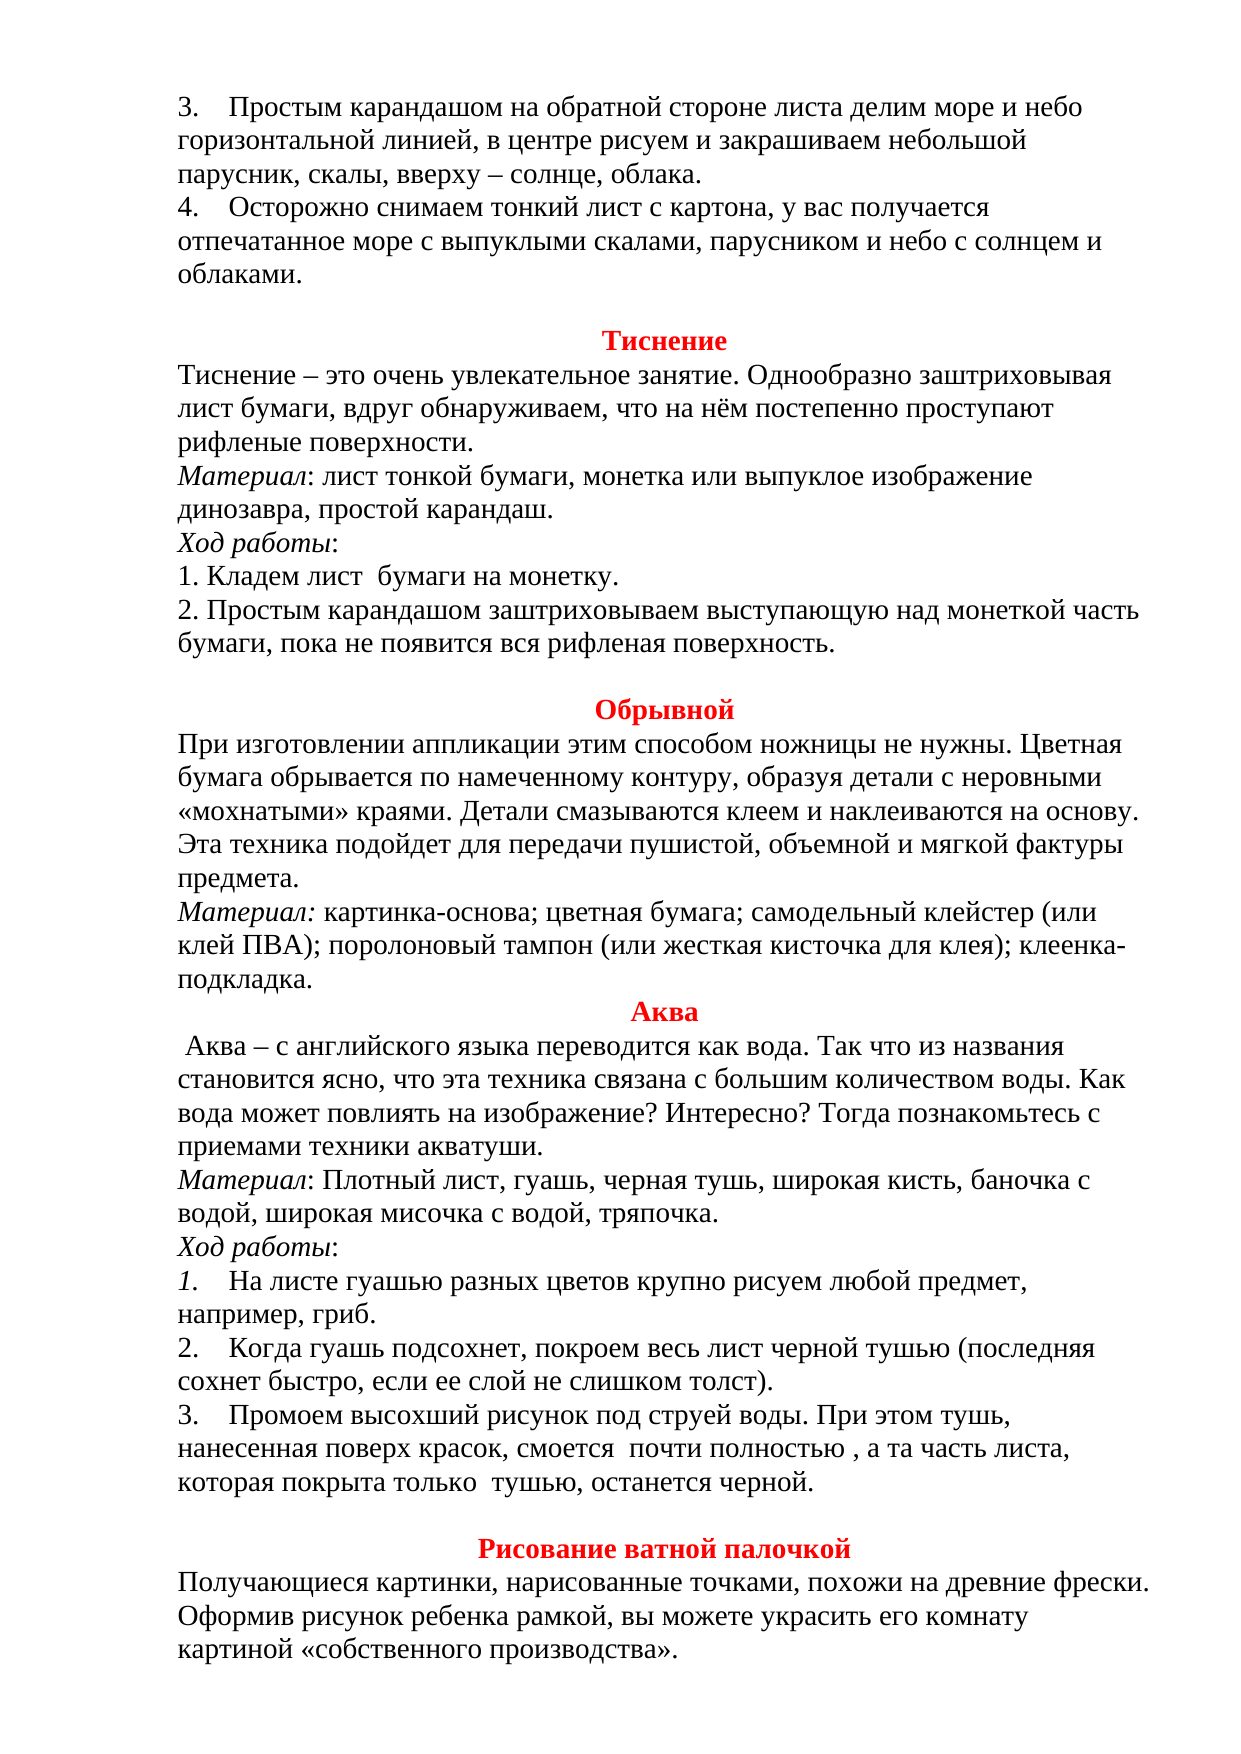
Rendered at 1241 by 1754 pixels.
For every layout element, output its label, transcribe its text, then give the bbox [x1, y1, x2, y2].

text 1. На листе гуашью разных цветов крупно рисуем любой предмет, например, гриб. [177, 1263, 1152, 1330]
text Получающиеся картинки, нарисованные точками, похожи на древние фрески. Оформив рисунок ребенка рамкой, вы можете украсить его комнату картиной «собственного производства». [177, 1564, 1152, 1665]
text 1. Кладем лист бумаги на монетку. [177, 558, 1152, 592]
text Ход работы: [177, 1229, 1152, 1263]
text 3. Простым карандашом на обратной стороне листа делим море и небо горизонтальной линией, в центре рисуем и закрашиваем небольшой парусник, скалы, вверху – солнце, облака. [177, 89, 1152, 189]
text 4. Осторожно снимаем тонкий лист с картона, у вас получается отпечатанное море с выпуклыми скалами, парусником и небо с солнцем и облаками. [177, 189, 1152, 290]
text 2. Простым карандашом заштриховываем выступающую над монеткой часть бумаги, пока не появится вся рифленая поверхность. [177, 592, 1152, 659]
text Материал: Плотный лист, гуашь, черная тушь, широкая кисть, баночка с водой, широкая мисочка с водой, тряпочка. [177, 1162, 1152, 1229]
text Ход работы: [177, 525, 1152, 558]
text Рисование ватной палочкой [177, 1531, 1152, 1564]
text Аква [177, 994, 1152, 1028]
text Тиснение – это очень увлекательное занятие. Однообразно заштриховывая лист бумаги, вдруг обнаруживаем, что на нём постепенно проступают рифленые поверхности. [177, 357, 1152, 458]
text Аква – с английского языка переводится как вода. Так что из названия становится ясно, что эта техника связана с большим количеством воды. Как вода может повлиять на изображение? Интересно? Тогда познакомьтесь с приемами техники акватуши. [177, 1028, 1152, 1162]
text Материал: лист тонкой бумаги, монетка или выпуклое изображение динозавра, простой карандаш. [177, 458, 1152, 525]
text 2. Когда гуашь подсохнет, покроем весь лист черной тушью (последняя сохнет быстро, если ее слой не слишком толст). [177, 1330, 1152, 1397]
text 3. Промоем высохший рисунок под струей воды. При этом тушь, нанесенная поверх красок, смоется почти полностью , а та часть листа, которая покрыта только тушью, останется черной. [177, 1397, 1152, 1497]
text Материал: картинка-основа; цветная бумага; самодельный клейстер (или клей ПВА); поролоновый тампон (или жесткая кисточка для клея); клеенка-подкладка. [177, 894, 1152, 994]
text При изготовлении аппликации этим способом ножницы не нужны. Цветная бумага обрывается по намеченному контуру, образуя детали с неровными «мохнатыми» краями. Детали смазываются клеем и наклеиваются на основу. Эта техника подойдет для передачи пушистой, объемной и мягкой фактуры предмета. [177, 726, 1152, 894]
text Обрывной [177, 692, 1152, 726]
text Тиснение [177, 323, 1152, 357]
